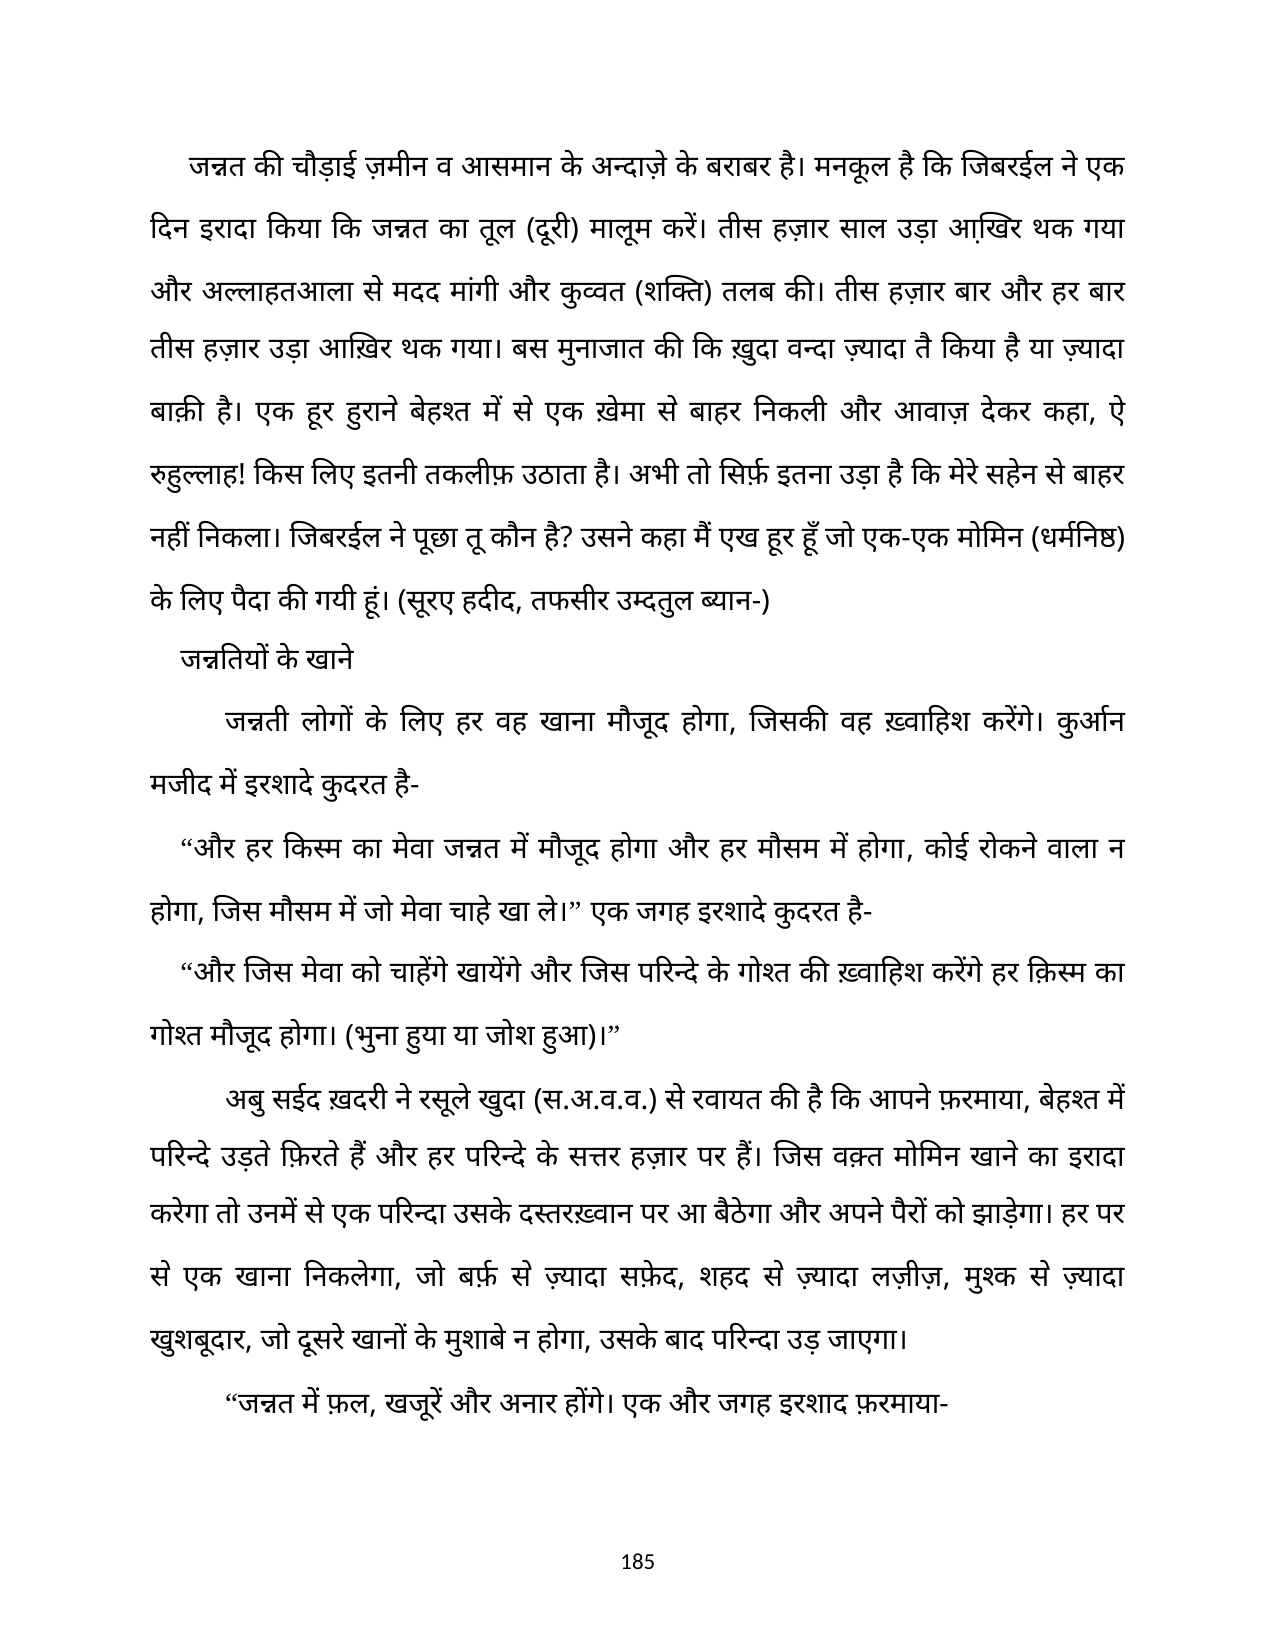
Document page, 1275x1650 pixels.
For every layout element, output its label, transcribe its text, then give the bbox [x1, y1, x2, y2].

text “और जिस मेवा को चाहेंगे खायेंगे और जिस परिन्दे के गोश्त की ख़्वाहिश करेंगे हर क़िस्म का गोश्त मौजूद होगा। (भुना हुया या जोश हुआ)।” [150, 955, 1125, 1057]
text “जन्नत में फ़ल, खजूरें और अनार होंगे। एक और जगह इरशाद फ़रमाया- [150, 1382, 1125, 1425]
text “और हर किस्म का मेवा जन्नत में मौजूद होगा और हर मौसम में होगा, कोई रोकने वाला न होगा, जिस मौसम में जो मेवा चाहे खा ले।” एक जगह इरशादे कुदरत है- [150, 828, 1125, 933]
text जन्नती लोगों के लिए हर वह खाना मौजूद होगा, जिसकी वह ख़्वाहिश करेंगे। कुर्आन मजीद में इरशादे कुदरत है- [150, 700, 1125, 806]
text जन्नतियों के खाने [150, 643, 1125, 681]
text जन्नत की चौड़ाई ज़मीन व आसमान के अन्दाज़े के बराबर है। मनकूल है कि जिबरईल ने एक दिन इरादा किया कि जन्नत का तूल (दूरी) मालूम करें। तीस हज़ार साल उड़ा आखि़र थक गया और अल्लाहतआला से मदद मांगी और कुव्वत (शक्ति) तलब की। तीस हज़ार बार और हर बार तीस हज़ार उड़ा आख़िर थक गया। बस मुनाजात की कि ख़ुदा वन्दा ज़्यादा तै किया है या ज़्यादा बाक़ी है। एक हूर हुराने बेहश्त में से एक ख़ेमा से बाहर निकली और आवाज़ देकर कहा, ऐ रुहुल्लाह! किस लिए इतनी तकलीफ़ उठाता है। अभी तो सिर्फ़ इतना उड़ा है कि मेरे सहेन से बाहर नहीं निकला। जिबरईल ने पूछा तू कौन है? उसने कहा मैं एख हूर हूँ जो एक-एक मोमिन (धर्मनिष्ठ) के लिए पैदा की गयी हूं। (सूरए हदीद, तफसीर उम्दतुल ब्यान-) [150, 150, 1125, 622]
text अबु सईद ख़दरी ने रसूले खुदा (स.अ.व.व.) से रवायत की है कि आपने फ़रमाया, बेहश्त में परिन्दे उड़ते फ़िरते हैं और हर परिन्दे के सत्तर हज़ार पर हैं। जिस वक़्त मोमिन खाने का इरादा करेगा तो उनमें से एक परिन्दा उसके दस्तरख़्वान पर आ बैठेगा और अपने पैरों को झाड़ेगा। हर पर से एक खाना निकलेगा, जो बर्फ़ से ज़्यादा सफ़ेद, शहद से ज़्यादा लज़ीज़, मुश्क से ज़्यादा खुशबूदार, जो दूसरे खानों के मुशाबे न होगा, उसके बाद परिन्दा उड़ जाएगा। [150, 1078, 1125, 1361]
